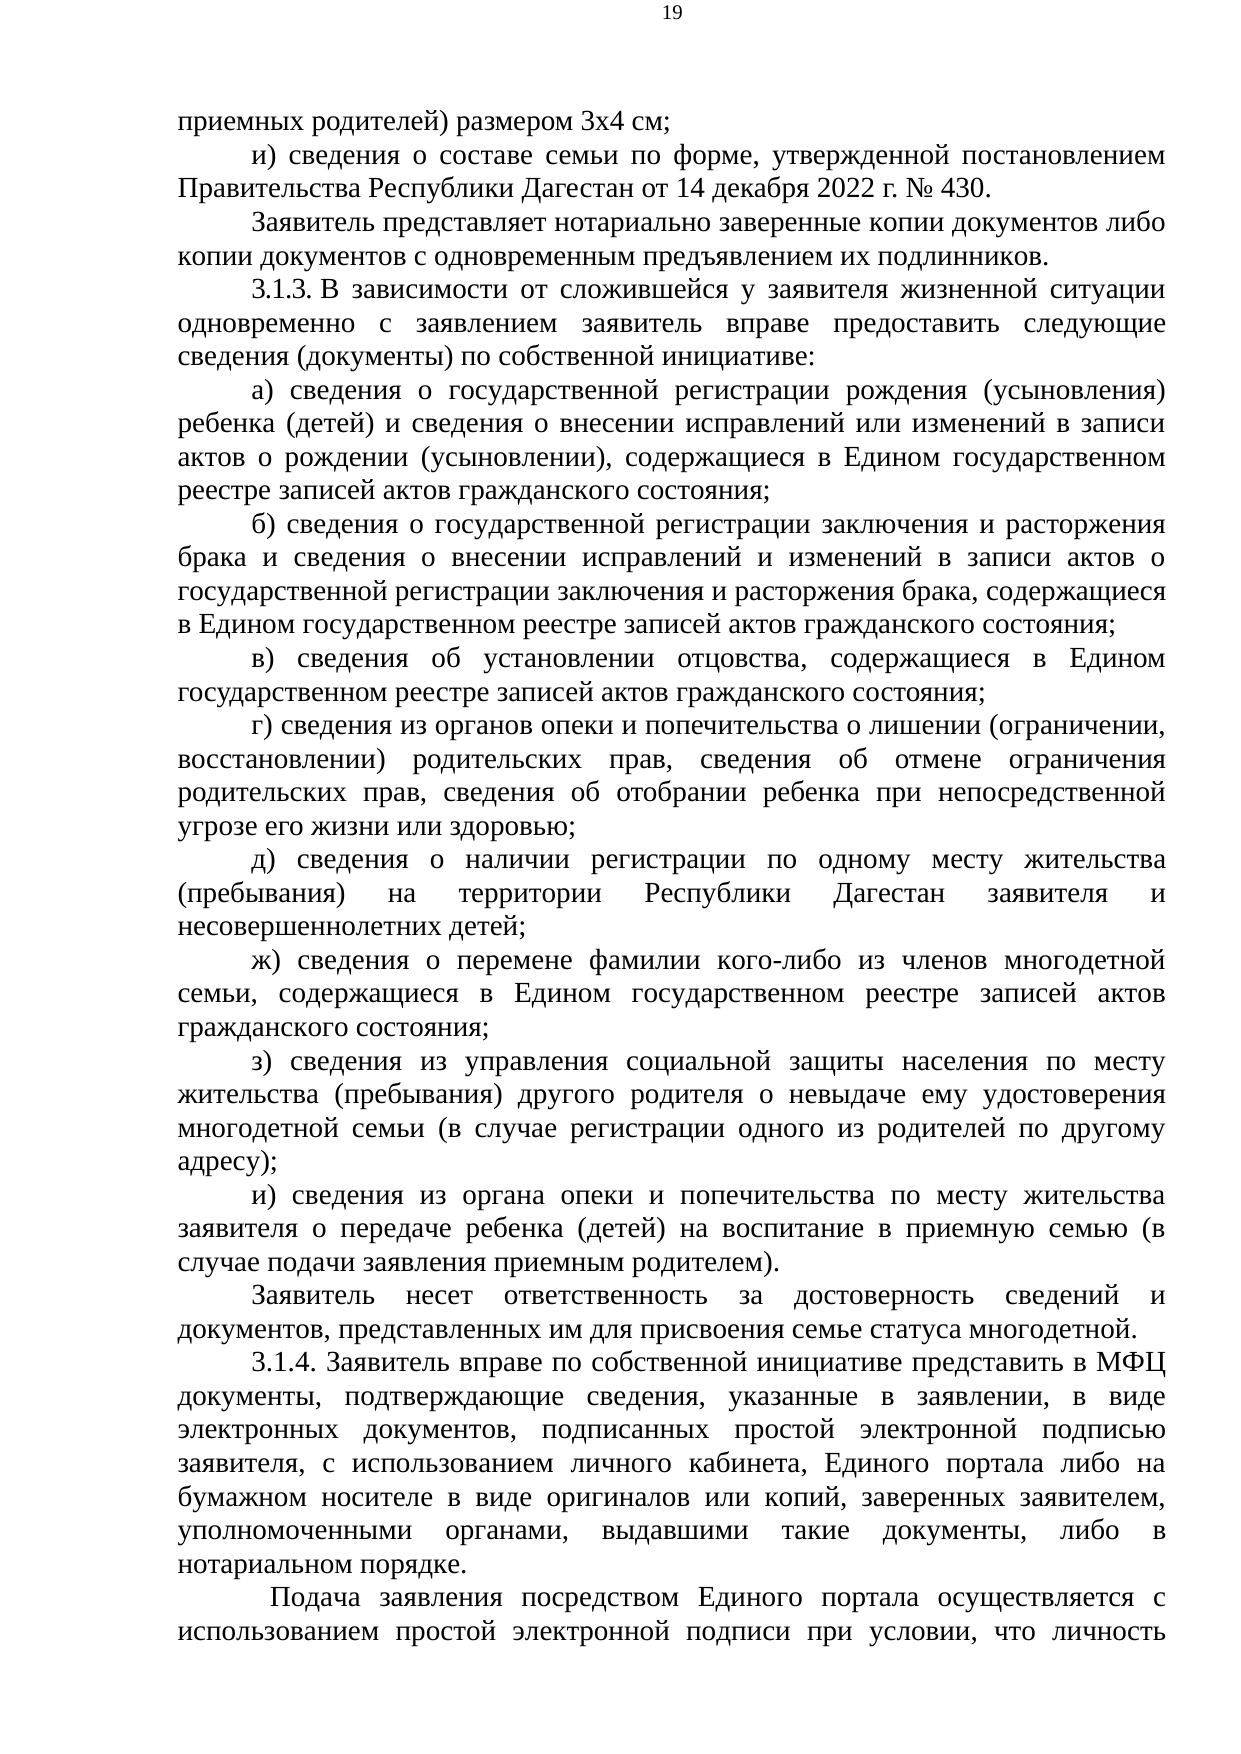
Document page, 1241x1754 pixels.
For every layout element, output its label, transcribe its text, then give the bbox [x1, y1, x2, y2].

text з) сведения из управления социальной защиты населения по месту жительства (пребывания) другого родителя о невыдаче ему удостоверения многодетной семьи (в случае регистрации одного из родителей по другому адресу); [177, 1043, 1167, 1177]
text г) сведения из органов опеки и попечительства о лишении (ограничении, восстановлении) родительских прав, сведения об отмене ограничения родительских прав, сведения об отобрании ребенка при непосредственной угрозе его жизни или здоровью; [177, 707, 1167, 841]
text 3.1.4. Заявитель вправе по собственной инициативе представить в МФЦ документы, подтверждающие сведения, указанные в заявлении, в виде электронных документов, подписанных простой электронной подписью заявителя, с использованием личного кабинета, Единого портала либо на бумажном носителе в виде оригиналов или копий, заверенных заявителем, уполномоченными органами, выдавшими такие документы, либо в нотариальном порядке. [177, 1344, 1167, 1579]
text д) сведения о наличии регистрации по одному месту жительства (пребывания) на территории Республики Дагестан заявителя и несовершеннолетних детей; [177, 841, 1167, 942]
text 3.1.3. В зависимости от сложившейся у заявителя жизненной ситуации одновременно с заявлением заявитель вправе предоставить следующие сведения (документы) по собственной инициативе: [177, 271, 1167, 372]
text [177, 103, 1167, 137]
text а) сведения о государственной регистрации рождения (усыновления) ребенка (детей) и сведения о внесении исправлений или изменений в записи актов о рождении (усыновлении), содержащиеся в Едином государственном реестре записей актов гражданского состояния; [177, 372, 1167, 506]
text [177, 1579, 1167, 1646]
text и) сведения о составе семьи по форме, утвержденной постановлением Правительства Республики Дагестан от 14 декабря 2022 г. № 430. [177, 137, 1167, 204]
text в) сведения об установлении отцовства, содержащиеся в Едином государственном реестре записей актов гражданского состояния; [177, 640, 1167, 707]
text ж) сведения о перемене фамилии кого-либо из членов многодетной семьи, содержащиеся в Едином государственном реестре записей актов гражданского состояния; [177, 942, 1167, 1043]
text Заявитель представляет нотариально заверенные копии документов либо копии документов с одновременным предъявлением их подлинников. [177, 204, 1167, 271]
text б) сведения о государственной регистрации заключения и расторжения брака и сведения о внесении исправлений и изменений в записи актов о государственной регистрации заключения и расторжения брака, содержащиеся в Едином государственном реестре записей актов гражданского состояния; [177, 506, 1167, 640]
text и) сведения из органа опеки и попечительства по месту жительства заявителя о передаче ребенка (детей) на воспитание в приемную семью (в случае подачи заявления приемным родителем). [177, 1177, 1167, 1277]
text Заявитель несет ответственность за достоверность сведений и документов, представленных им для присвоения семье статуса многодетной. [177, 1277, 1167, 1344]
